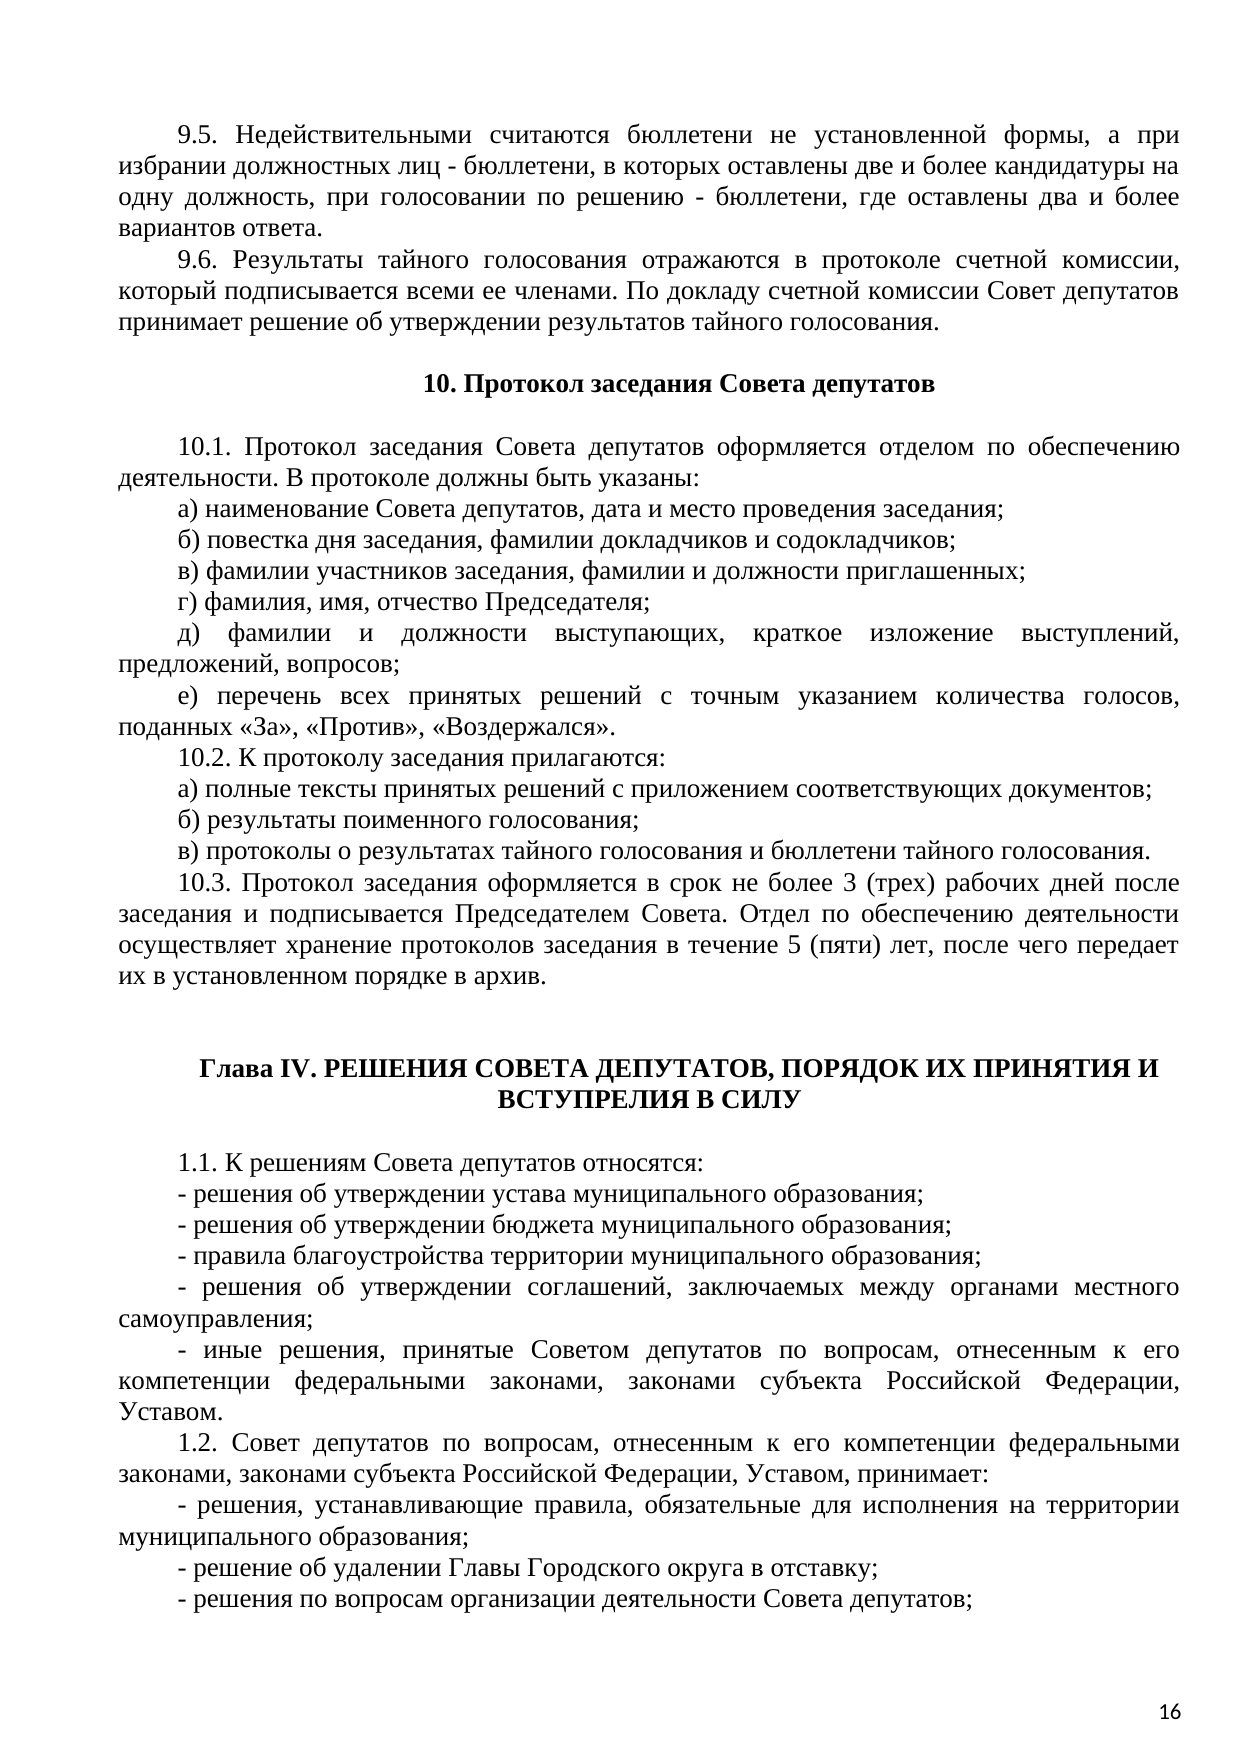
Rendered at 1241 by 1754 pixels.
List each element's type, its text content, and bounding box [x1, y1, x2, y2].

text - решения, устанавливающие правила, обязательные для исполнения на территории муниципального образования; [118, 1488, 1181, 1551]
title Глава IV. РЕШЕНИЯ СОВЕТА ДЕПУТАТОВ, ПОРЯДОК ИХ ПРИНЯТИЯ И ВСТУПРЕЛИЯ В СИЛУ [118, 1052, 1181, 1115]
title 10. Протокол заседания Совета депутатов [118, 367, 1181, 398]
text 10.1. Протокол заседания Совета депутатов оформляется отделом по обеспечению деятельности. В протоколе должны быть указаны: [118, 429, 1181, 492]
text 1.2. Совет депутатов по вопросам, отнесенным к его компетенции федеральными законами, законами субъекта Российской Федерации, Уставом, принимает: [118, 1426, 1181, 1488]
text 1.1. К решениям Совета депутатов относятся: [118, 1146, 1181, 1177]
text - правила благоустройства территории муниципального образования; [118, 1239, 1181, 1271]
text - решения об утверждении бюджета муниципального образования; [118, 1208, 1181, 1239]
text а) наименование Совета депутатов, дата и место проведения заседания; [118, 492, 1181, 523]
text г) фамилия, имя, отчество Председателя; [118, 585, 1181, 616]
text б) результаты поименного голосования; [118, 803, 1181, 834]
text 9.5. Недействительными считаются бюллетени не установленной формы, а при избрании должностных лиц - бюллетени, в которых оставлены две и более кандидатуры на одну должность, при голосовании по решению - бюллетени, где оставлены два и более вариантов ответа. [118, 118, 1181, 243]
text - иные решения, принятые Советом депутатов по вопросам, отнесенным к его компетенции федеральными законами, законами субъекта Российской Федерации, Уставом. [118, 1333, 1181, 1426]
text 10.3. Протокол заседания оформляется в срок не более 3 (трех) рабочих дней после заседания и подписывается Председателем Совета. Отдел по обеспечению деятельности осуществляет хранение протоколов заседания в течение 5 (пяти) лет, после чего передает их в установленном порядке в архив. [118, 866, 1181, 990]
text 10.2. К протоколу заседания прилагаются: [118, 741, 1181, 772]
text - решения об утверждении соглашений, заключаемых между органами местного самоуправления; [118, 1271, 1181, 1333]
text е) перечень всех принятых решений с точным указанием количества голосов, поданных «За», «Против», «Воздержался». [118, 679, 1181, 741]
text в) фамилии участников заседания, фамилии и должности приглашенных; [118, 554, 1181, 585]
text 9.6. Результаты тайного голосования отражаются в протоколе счетной комиссии, который подписывается всеми ее членами. По докладу счетной комиссии Совет депутатов принимает решение об утверждении результатов тайного голосования. [118, 243, 1181, 336]
text в) протоколы о результатах тайного голосования и бюллетени тайного голосования. [118, 834, 1181, 866]
text б) повестка дня заседания, фамилии докладчиков и содокладчиков; [118, 523, 1181, 554]
text а) полные тексты принятых решений с приложением соответствующих документов; [118, 772, 1181, 803]
text - решения по вопросам организации деятельности Совета депутатов; [118, 1582, 1181, 1613]
text - решение об удалении Главы Городского округа в отставку; [118, 1551, 1181, 1582]
text - решения об утверждении устава муниципального образования; [118, 1177, 1181, 1208]
text д) фамилии и должности выступающих, краткое изложение выступлений, предложений, вопросов; [118, 616, 1181, 679]
